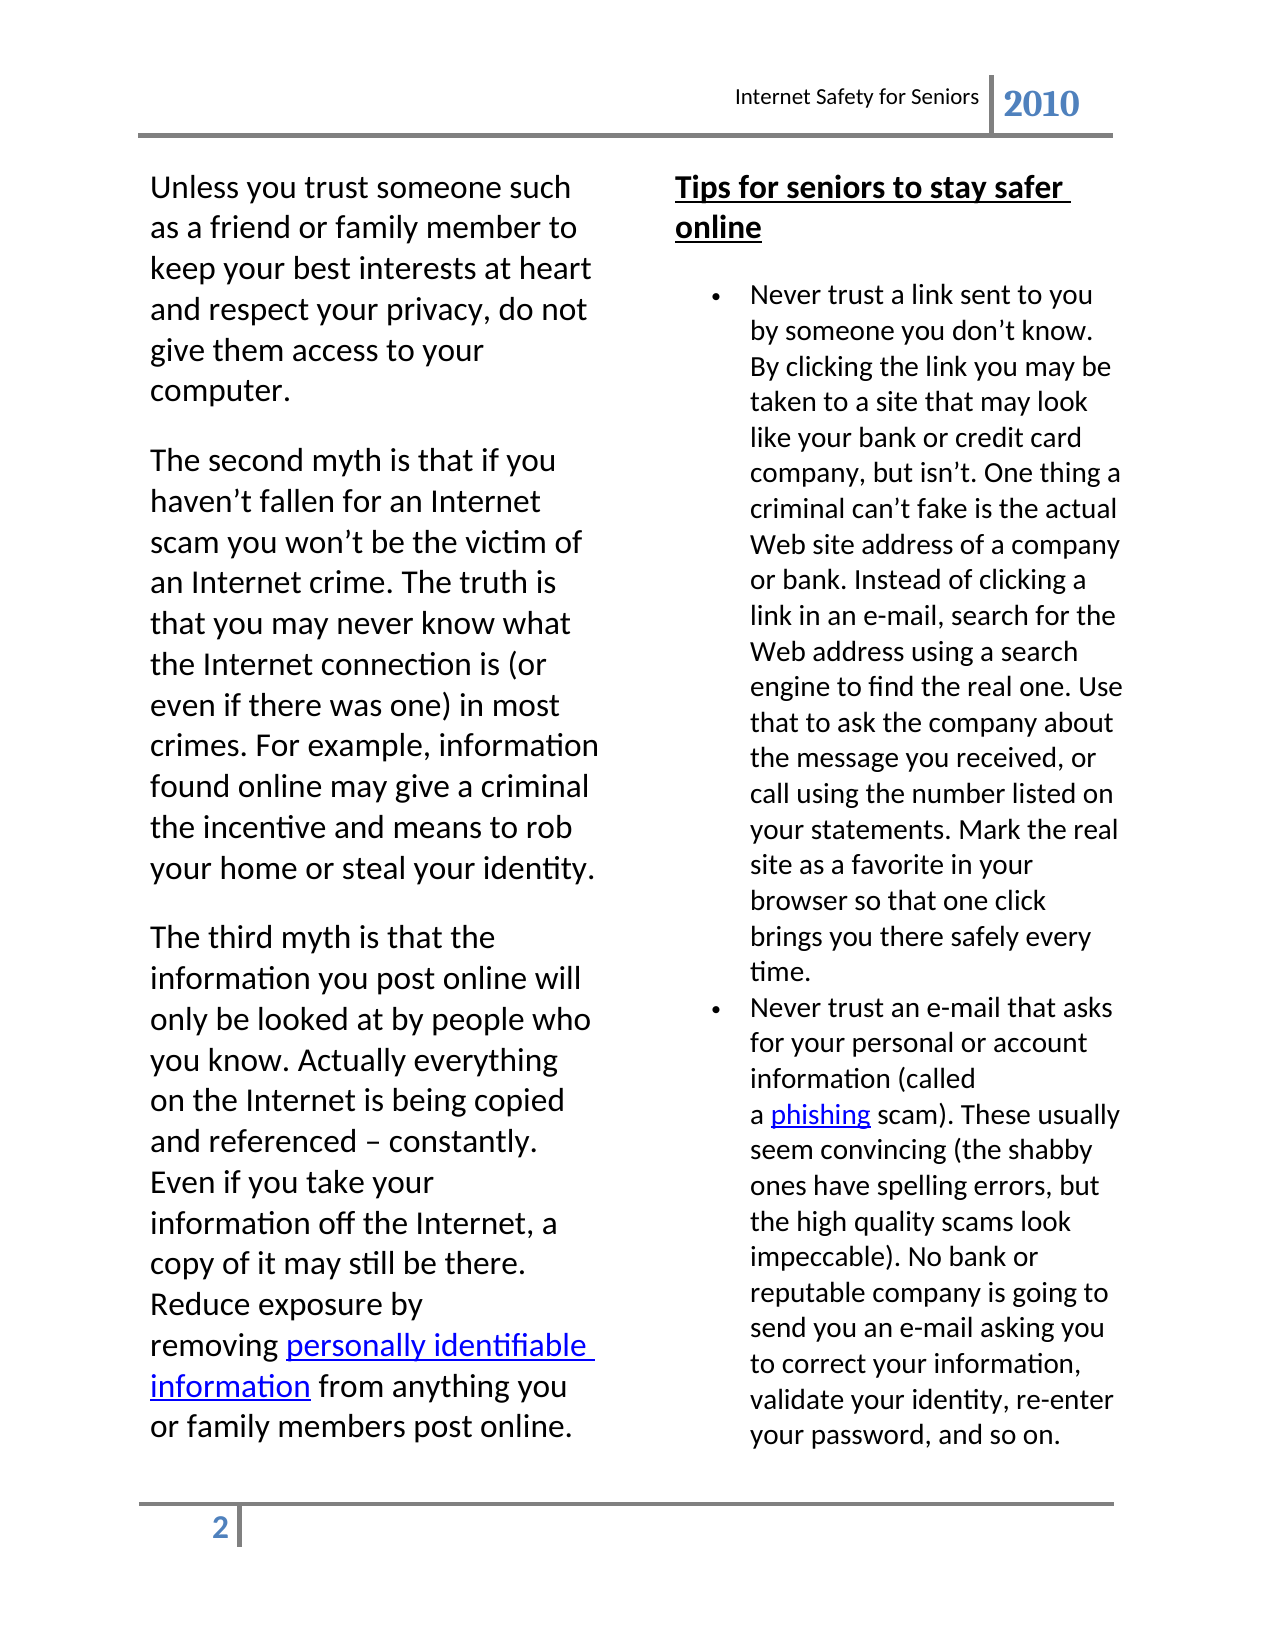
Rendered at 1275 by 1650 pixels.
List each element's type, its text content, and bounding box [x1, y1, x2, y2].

text Unless you trust someone such as a friend or family member to keep your best interests at heart and respect your privacy, do not give them access to your computer. [150, 166, 600, 410]
text Tips for seniors to stay safer online [675, 166, 1125, 247]
text The second myth is that if you haven’t fallen for an Internet scam you won’t be the victim of an Internet crime. The truth is that you may never know what the Internet connection is (or even if there was one) in most crimes. For example, information found online may give a criminal the incentive and means to rob your home or steal your identity. [150, 439, 600, 887]
list Never trust a link sent to you by someone you don’t know. By clicking the link you may be taken to a site that may look like your bank or credit card company, but isn’t. One thing a criminal can’t fake is the actual Web site address of a company or bank. Instead of clicking a link in an e-mail, search for the Web address using a search engine to find the real one. Use that to ask the company about the message you received, or call using the number listed on your statements. Mark the real site as a favorite in your browser so that one click brings you there safely every time. [712, 276, 1125, 989]
text The third myth is that the information you post online will only be looked at by people who you know. Actually everything on the Internet is being copied and referenced – constantly. Even if you take your information off the Internet, a copy of it may still be there. Reduce exposure by removing personally identifiable information from anything you or family members post online. [150, 917, 600, 1446]
list Never trust an e-mail that asks for your personal or account information (called a phishing scam). These usually seem convincing (the shabby ones have spelling errors, but the high quality scams look impeccable). No bank or reputable company is going to send you an e-mail asking you to correct your information, validate your identity, re-enter your password, and so on. [712, 989, 1125, 1452]
